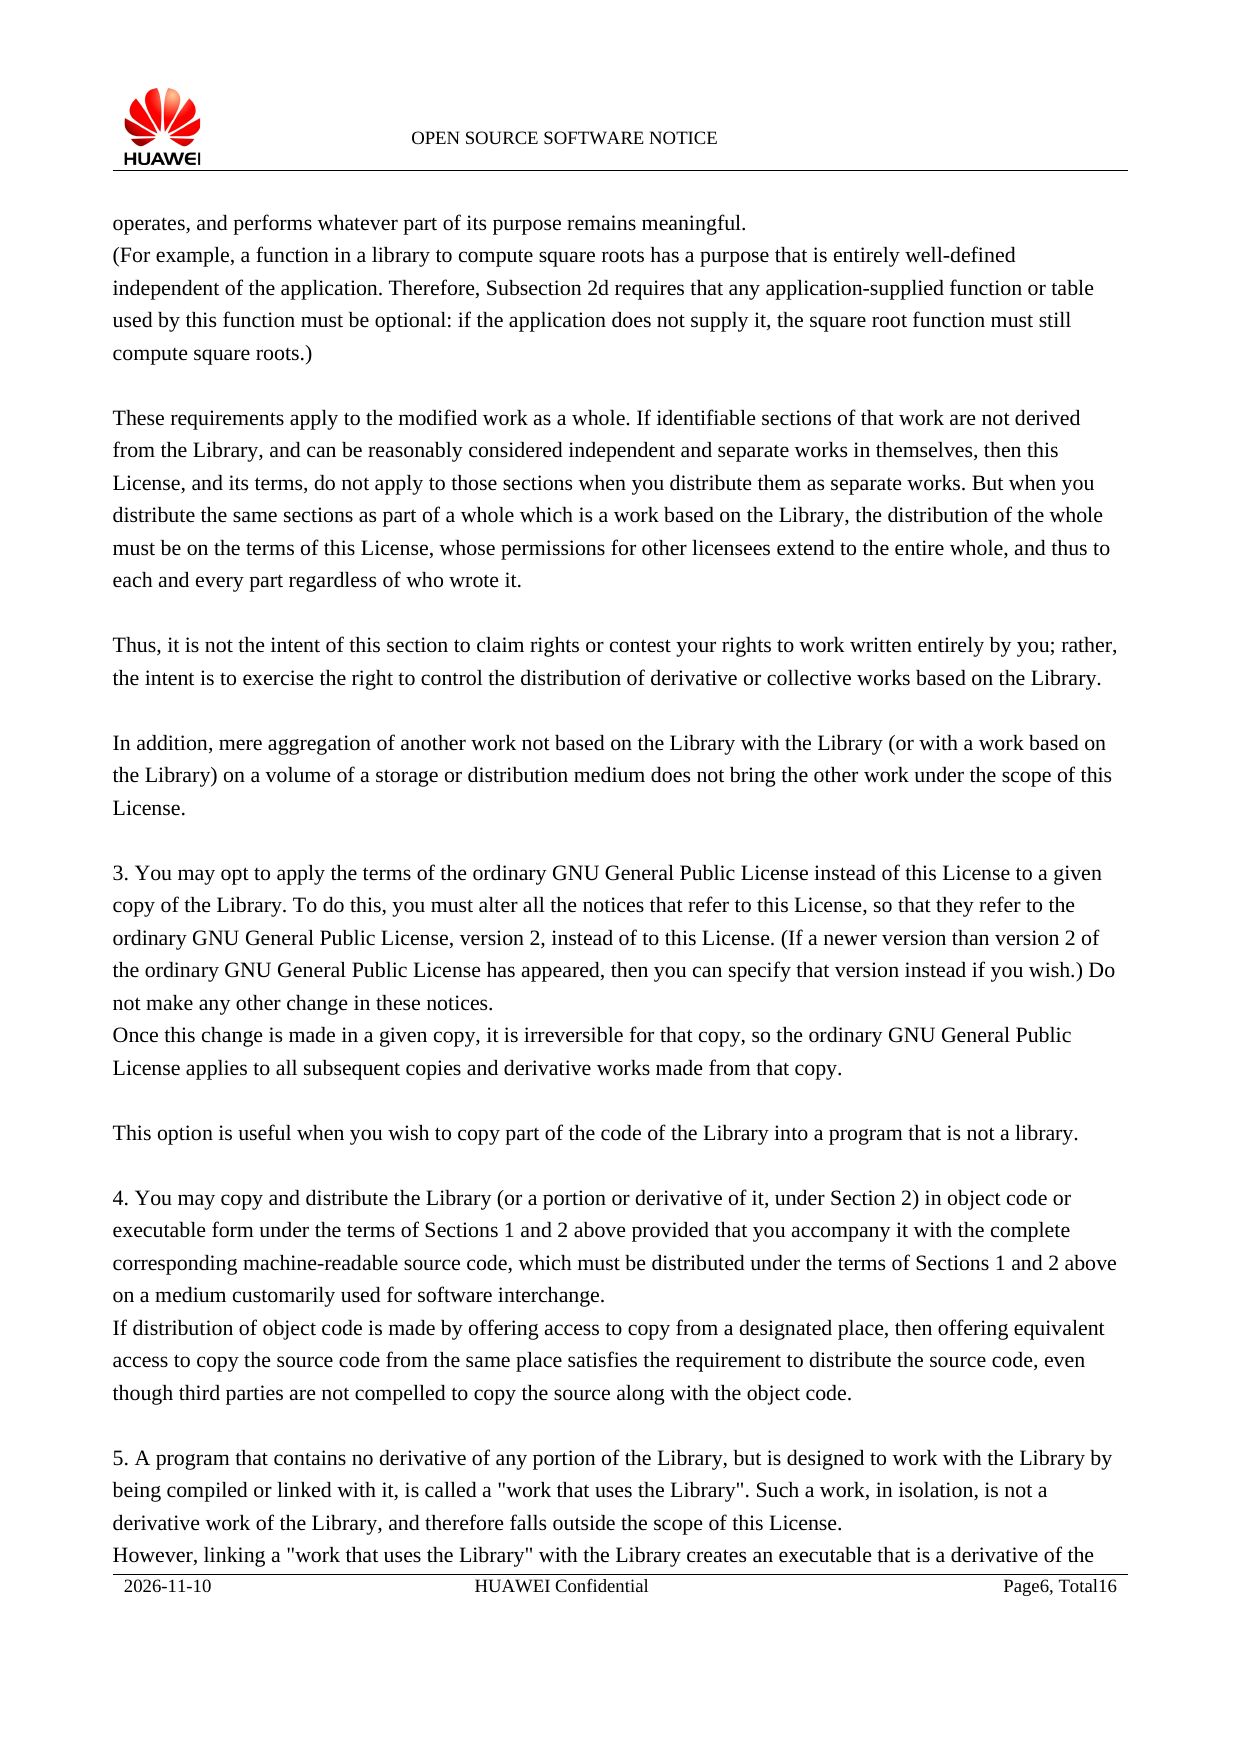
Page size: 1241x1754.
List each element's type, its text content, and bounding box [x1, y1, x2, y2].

picture [124, 88, 201, 165]
